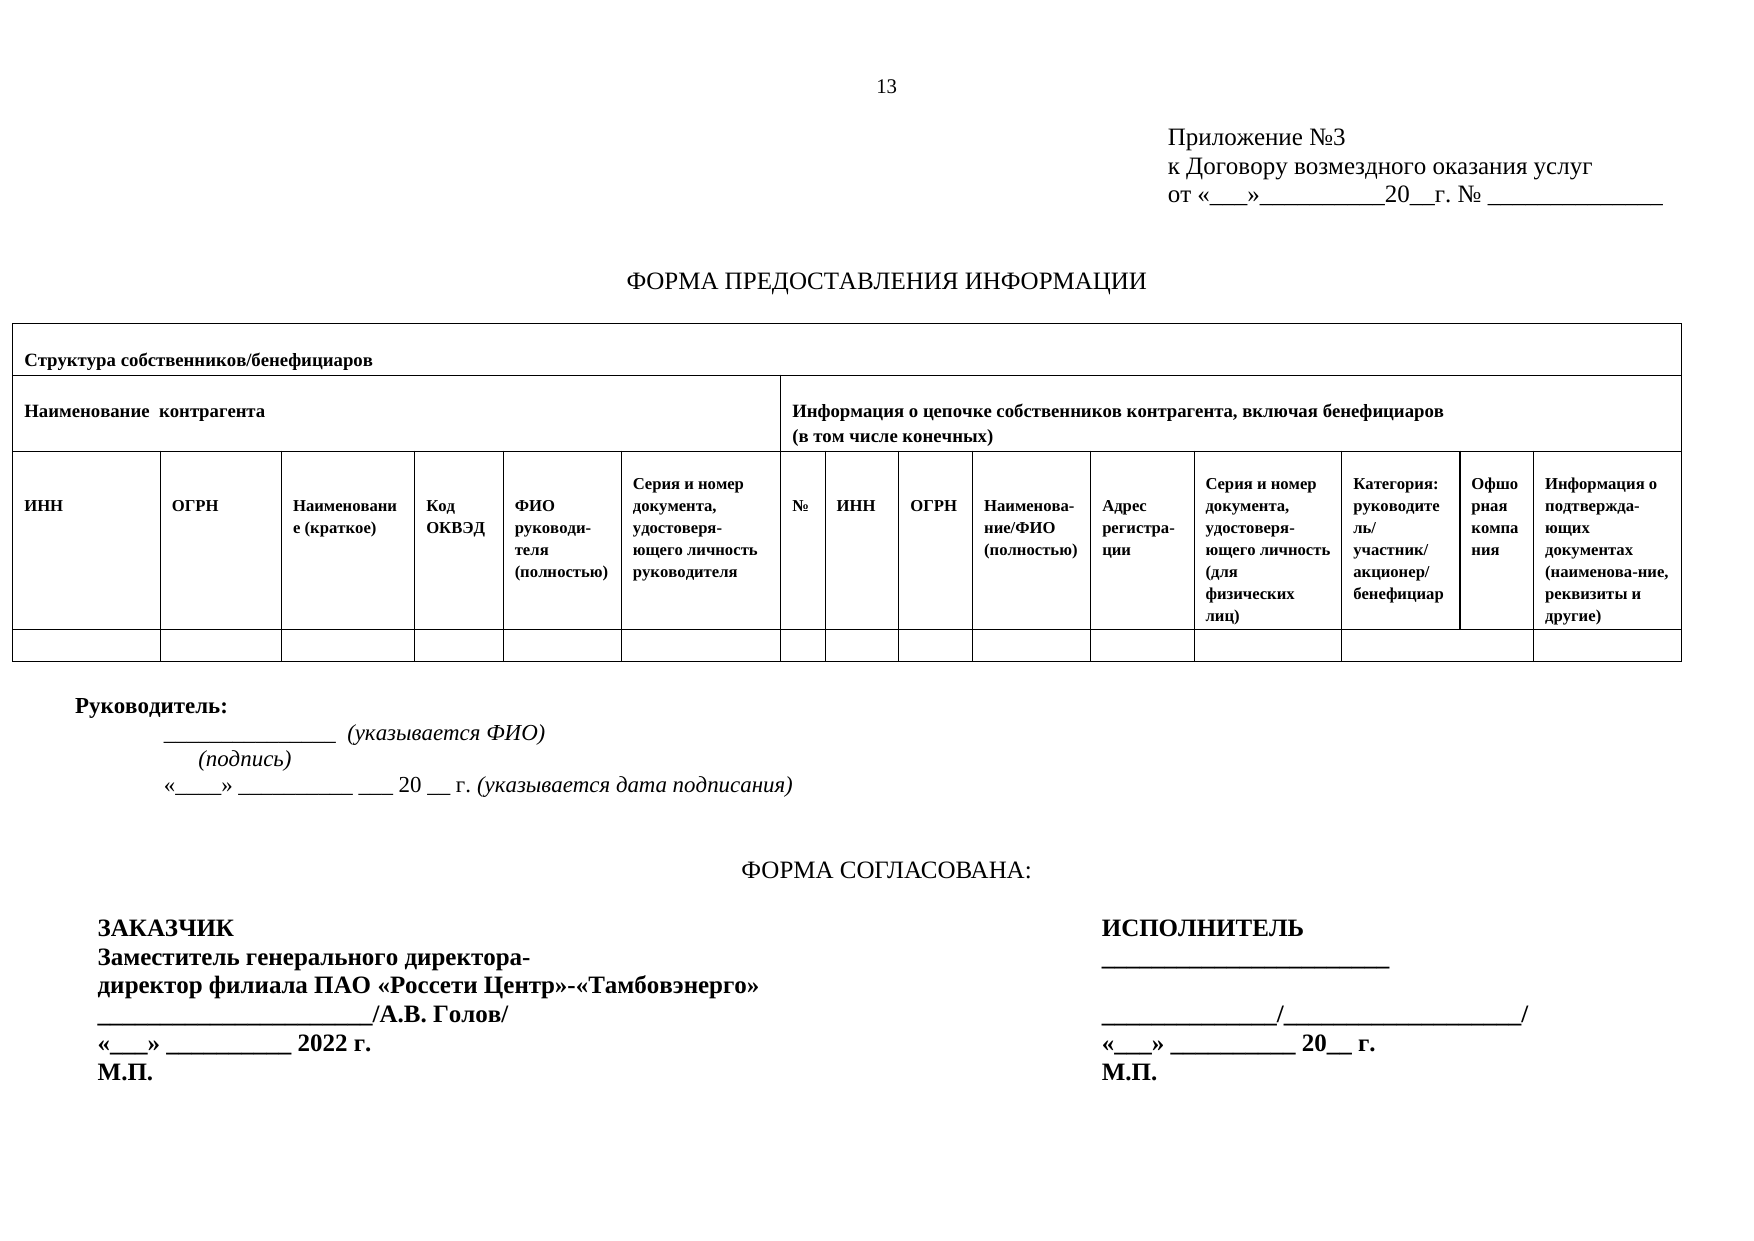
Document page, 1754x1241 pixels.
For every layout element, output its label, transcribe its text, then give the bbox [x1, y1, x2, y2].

table_cell [415, 630, 503, 661]
table_cell Адрес регистра- ции [1091, 452, 1194, 628]
text _______________ (указывается ФИО) [119, 719, 1698, 745]
table_header Структура собственников/бенефициаров [13, 324, 1681, 374]
table_cell [161, 630, 281, 661]
text Приложение №3 [1168, 122, 1698, 151]
table_cell [1534, 630, 1681, 661]
table_cell ОГРН [161, 452, 281, 628]
table_cell Наименование контрагента [13, 376, 780, 451]
text Руководитель: [75, 692, 1698, 719]
table_cell [282, 630, 414, 661]
table_cell [1342, 630, 1533, 661]
table_cell [13, 630, 160, 661]
table_cell Категория: руководитель/ участник/ акционер/ бенефициар [1342, 452, 1459, 628]
table_cell Информация о цепочке собственников контрагента, включая бенефициаров (в том числе конечных) [781, 376, 1681, 451]
table_cell [826, 630, 898, 661]
table_header ЗАКАЗЧИК Заместитель генерального директора- директор филиала ПАО «Россети Центр»-«Тамбовэнерго» ______________________/А.В. Голов/ «___» __________ 2022 г. М.П. [86, 913, 1090, 1085]
text (подпись) [119, 745, 1698, 772]
text ФОРМА ПРЕДОСТАВЛЕНИЯ ИНФОРМАЦИИ [75, 266, 1698, 294]
text «____» __________ ___ 20 __ г. (указывается дата подписания) [119, 772, 1698, 798]
table_cell [781, 630, 825, 661]
text от «___»__________20__г. № ______________ [1168, 179, 1698, 208]
table_cell Наименование (краткое) [282, 452, 414, 628]
table_header ИСПОЛНИТЕЛЬ _______________________ ______________/___________________/ «___» __________ 20__ г. М.П. [1090, 913, 1666, 1085]
text к Договору возмездного оказания услуг [1168, 151, 1698, 179]
table_cell [622, 630, 780, 661]
text ФОРМА СОГЛАСОВАНА: [75, 855, 1698, 884]
table_cell [973, 630, 1090, 661]
table_cell Серия и номер документа, удостоверя-ющего личность руководителя [622, 452, 780, 628]
table_cell ИНН [13, 452, 160, 628]
table_cell № [781, 452, 825, 628]
table_cell [1195, 630, 1341, 661]
table_cell Офшорная компания [1461, 452, 1533, 628]
table_cell Код ОКВЭД [415, 452, 503, 628]
table_cell Серия и номер документа, удостоверя- ющего личность (для физических лиц) [1195, 452, 1341, 628]
table_cell [1091, 630, 1194, 661]
table_cell [899, 630, 972, 661]
table_cell ИНН [826, 452, 898, 628]
table_cell ОГРН [899, 452, 972, 628]
table_cell Информация о подтвержда-ющих документах (наименова-ние, реквизиты и другие) [1534, 452, 1681, 628]
table_cell [504, 630, 621, 661]
table_cell ФИО руководи-теля (полностью) [504, 452, 621, 628]
table_cell Наименова-ние/ФИО (полностью) [973, 452, 1090, 628]
